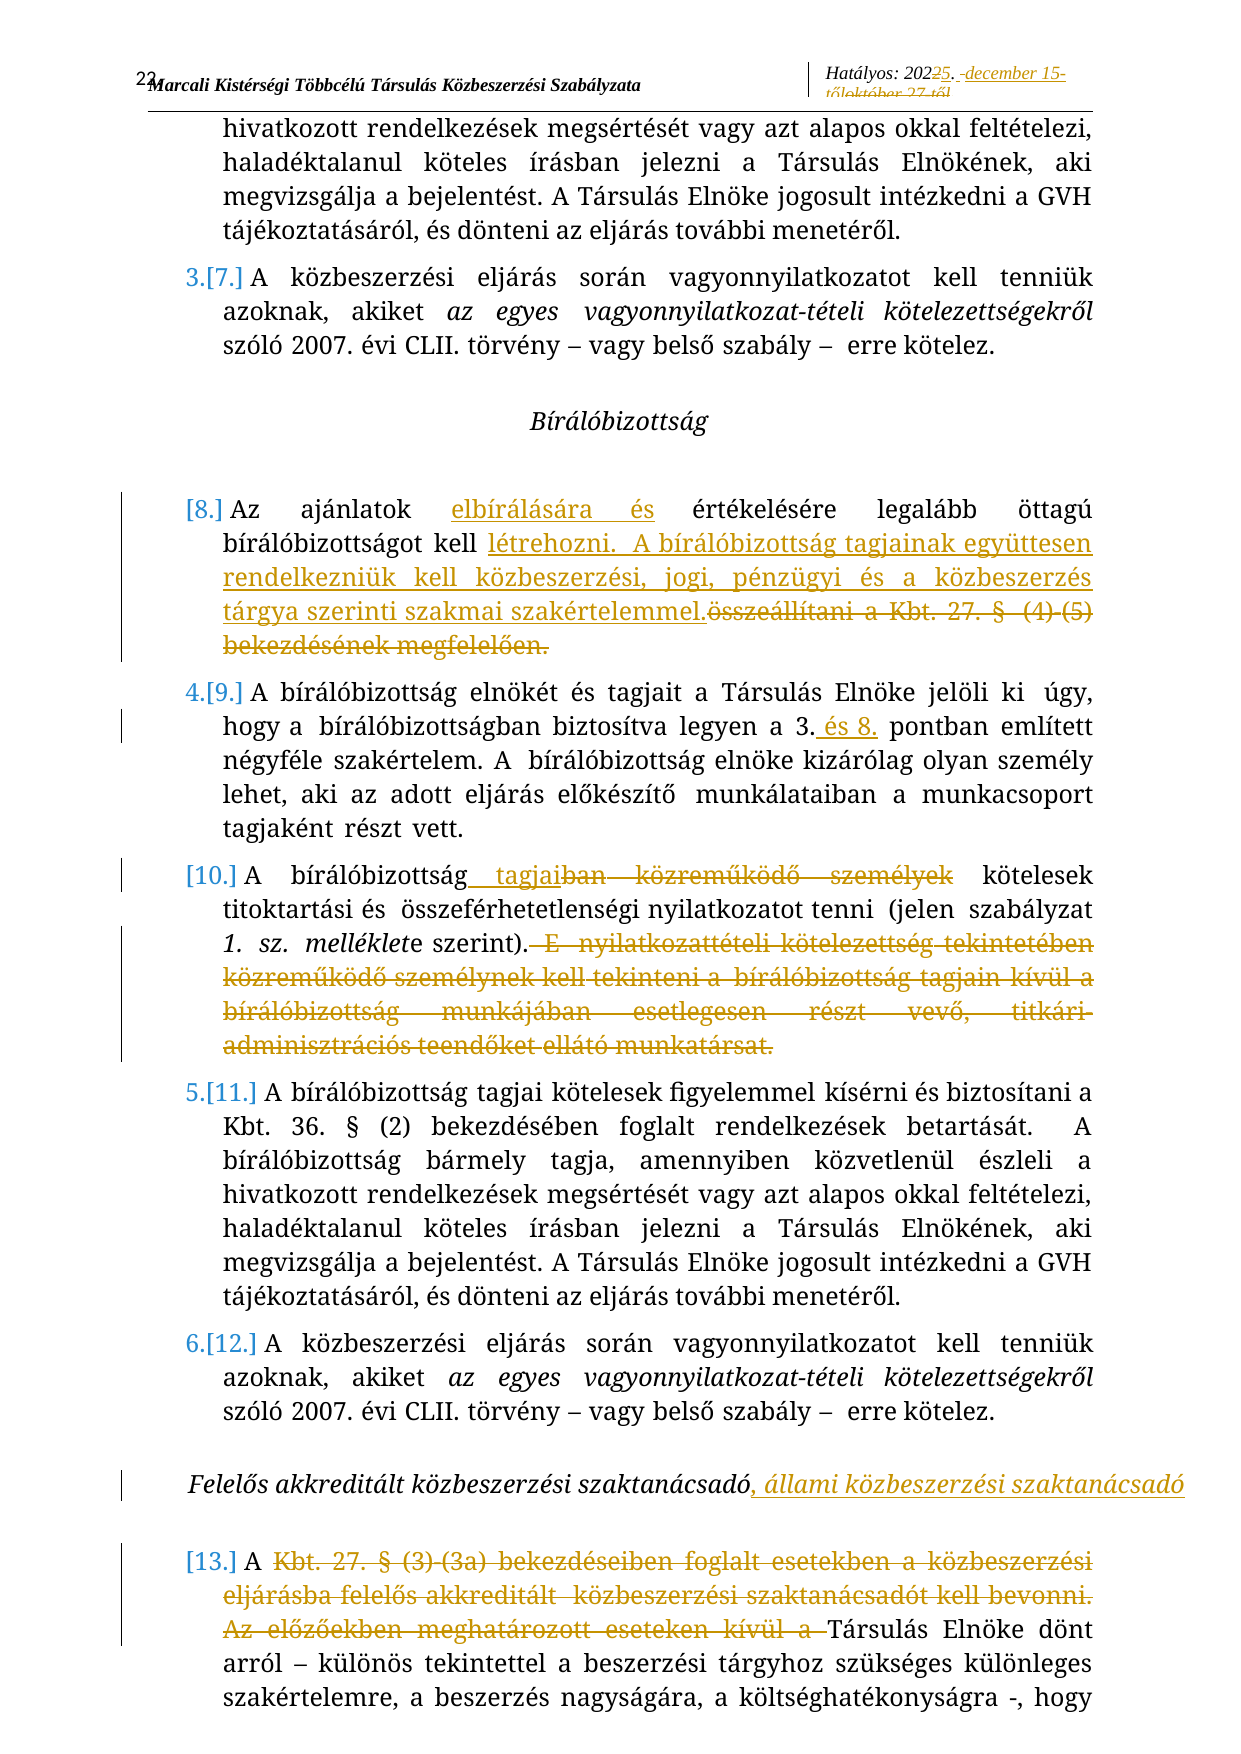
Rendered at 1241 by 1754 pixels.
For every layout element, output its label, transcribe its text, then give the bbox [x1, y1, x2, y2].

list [185, 1543, 1093, 1714]
subtitle Bírálóbizottság [330, 403, 910, 437]
subtitle Felelős akkreditált közbeszerzési szaktanácsadó [135, 1470, 1240, 1501]
list A bírálóbizottság elnökét és tagjait a Társulás Elnöke jelöli ki úgy, hogy a bírálóbizottságban biztosítva legyen a 3. pontban említett négyféle szakértelem. A bírálóbizottság elnöke kizárólag olyan személy lehet, aki az adott eljárás előkészítő munkálataiban a munkacsoport tagjaként részt vett. [185, 674, 1093, 845]
list Az ajánlatok értékelésére legalább öttagú bírálóbizottságot kell [185, 492, 1093, 662]
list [185, 110, 1093, 247]
list A bírálóbizottság tagjai kötelesek figyelemmel kísérni és biztosítani a Kbt. 36. § (2) bekezdésében foglalt rendelkezések betartását. A bírálóbizottság bármely tagja, amennyiben közvetlenül észleli a hivatkozott rendelkezések megsértését vagy azt alapos okkal feltételezi, haladéktalanul köteles írásban jelezni a Társulás Elnökének, aki megvizsgálja a bejelentést. A Társulás Elnöke jogosult intézkedni a GVH tájékoztatásáról, és dönteni az eljárás további menetéről. [185, 1074, 1093, 1313]
list A közbeszerzési eljárás során vagyonnyilatkozatot kell tenniük azoknak, akiket az egyes vagyonnyilatkozat-tételi kötelezettségekről szóló 2007. évi CLII. törvény – vagy belső szabály – erre kötelez. [185, 1325, 1093, 1427]
list A bírálóbizottság kötelesek titoktartási és összeférhetetlenségi nyilatkozatot tenni (jelen szabályzat 1. sz. melléklete szerint). [185, 857, 1093, 1062]
list A közbeszerzési eljárás során vagyonnyilatkozatot kell tenniük azoknak, akiket az egyes vagyonnyilatkozat-tételi kötelezettségekről szóló 2007. évi CLII. törvény – vagy belső szabály – erre kötelez. [185, 259, 1093, 361]
